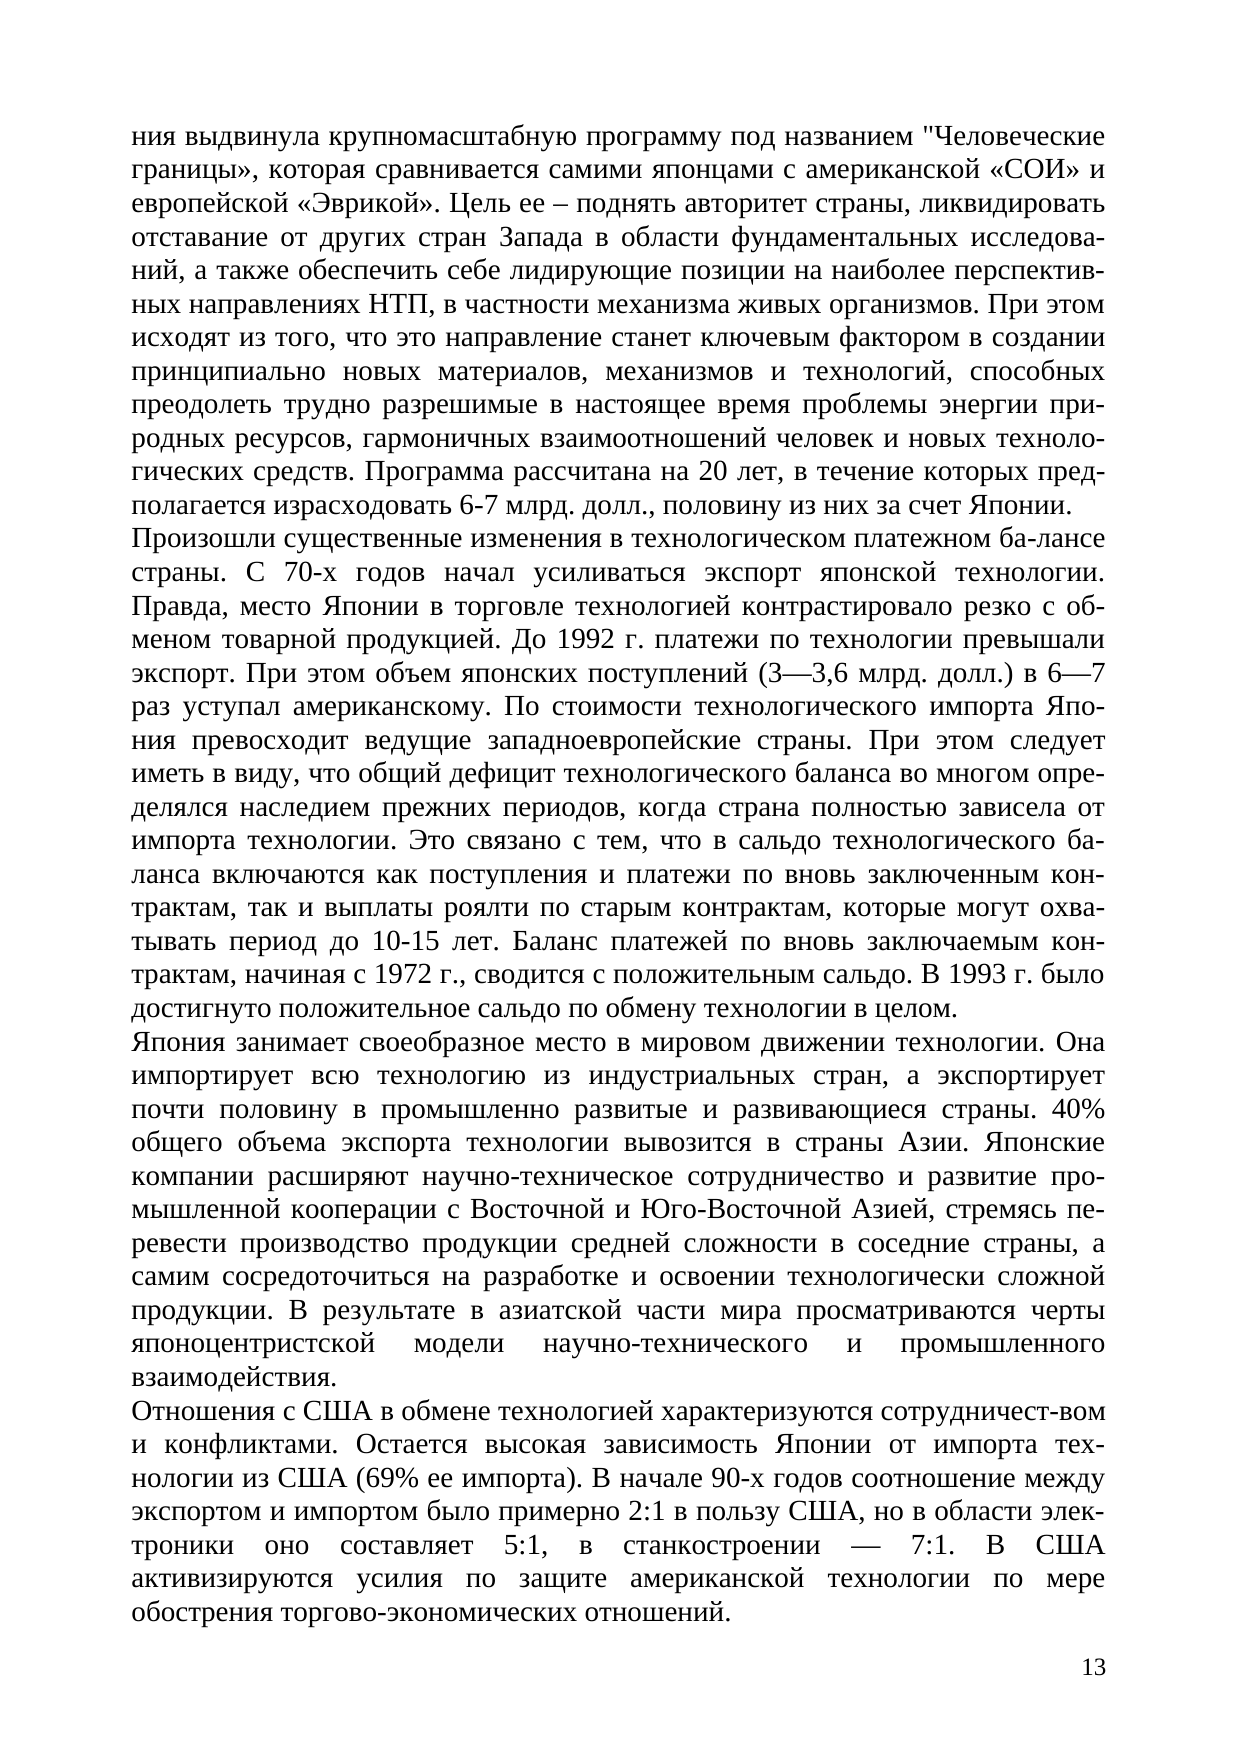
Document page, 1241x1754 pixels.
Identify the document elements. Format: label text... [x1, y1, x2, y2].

text Отношения с США в обмене технологией характеризуются сотрудничест-вом и конфликтами. Остается высокая зависимость Японии от импорта тех-нологии из США (69% ее импорта). В начале 90-х годов соотношение между экспортом и импортом было примерно 2:1 в пользу США, но в области элек-троники оно составляет 5:1, в станкостроении — 7:1. В США активизируются усилия по защите американской технологии по мере обострения торгово-экономических отношений. [131, 1393, 1106, 1627]
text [131, 118, 1106, 521]
text Произошли существенные изменения в технологическом платежном ба-лансе страны. С 70-х годов начал усиливаться экспорт японской технологии. Правда, место Японии в торговле технологией контрастировало резко с об-меном товарной продукцией. До 1992 г. платежи по технологии превышали экспорт. При этом объем японских поступлений (3—3,6 млрд. долл.) в 6—7 раз уступал американскому. По стоимости технологического импорта Япо-ния превосходит ведущие западноевропейские страны. При этом следует иметь в виду, что общий дефицит технологического баланса во многом опре-делялся наследием прежних периодов, когда страна полностью зависела от импорта технологии. Это связано с тем, что в сальдо технологического ба-ланса включаются как поступления и платежи по вновь заключенным кон-трактам, так и выплаты роялти по старым контрактам, которые могут охва-тывать период до 10-15 лет. Баланс платежей по вновь заключаемым кон-трактам, начиная с 1972 г., сводится с положительным сальдо. В 1993 г. было достигнуто положительное сальдо по обмену технологии в целом. [131, 521, 1106, 1024]
text Япония занимает своеобразное место в мировом движении технологии. Она импортирует всю технологию из индустриальных стран, а экспортирует почти половину в промышленно развитые и развивающиеся страны. 40% общего объема экспорта технологии вывозится в страны Азии. Японские компании расширяют научно-техническое сотрудничество и развитие про-мышленной кооперации с Восточной и Юго-Восточной Азией, стремясь пе-ревести производство продукции средней сложности в соседние страны, а самим сосредоточиться на разработке и освоении технологически сложной продукции. В результате в азиатской части мира просматриваются черты японоцентристской модели научно-технического и промышленного взаимодействия. [131, 1024, 1106, 1393]
